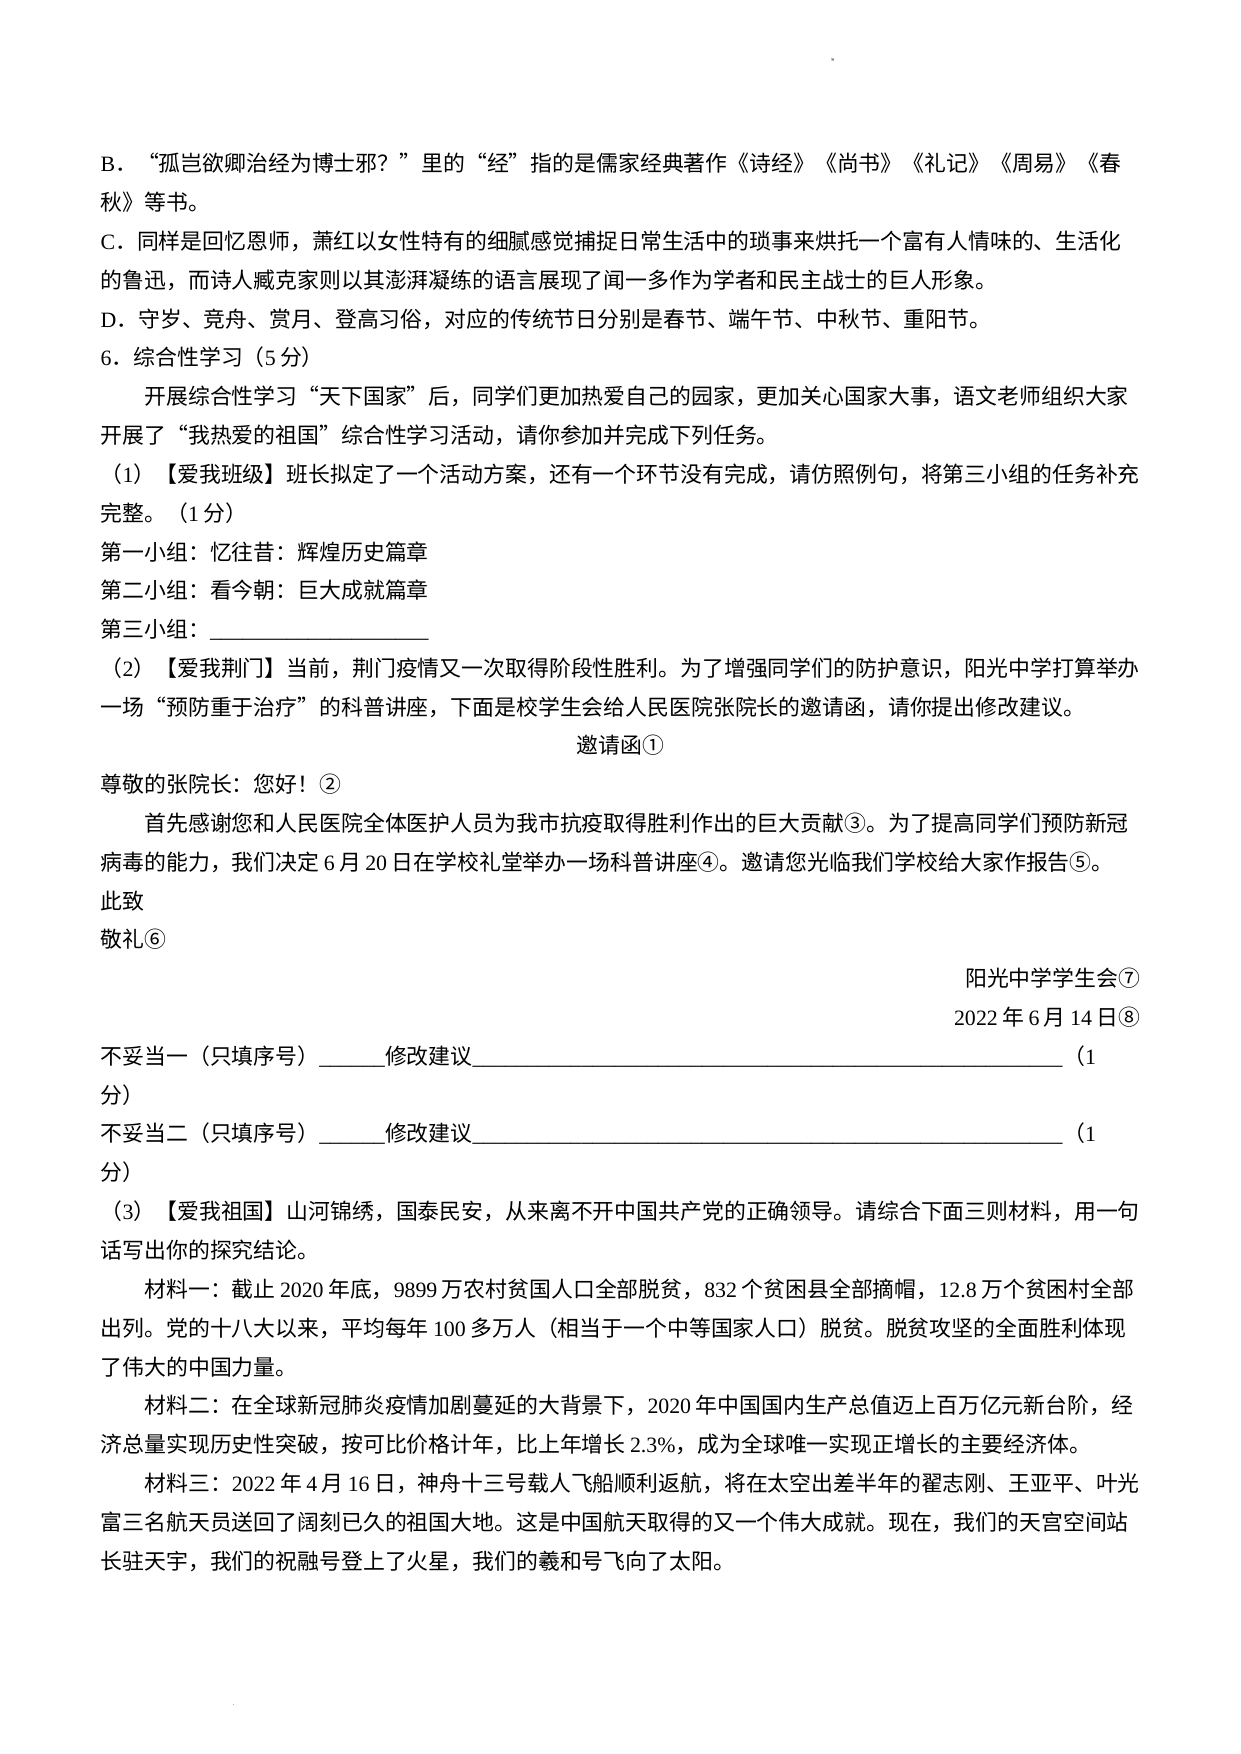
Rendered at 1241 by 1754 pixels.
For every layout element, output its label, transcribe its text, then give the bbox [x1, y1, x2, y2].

text 不妥当一（只填序号）______修改建议______________________________________________________（1分） [100, 1038, 1140, 1110]
text 敬礼⑥ [100, 922, 1140, 954]
text （2）【爱我荆门】当前，荆门疫情又一次取得阶段性胜利。为了增强同学们的防护意识，阳光中学打算举办一场“预防重于治疗”的科普讲座，下面是校学生会给人民医院张院长的邀请函，请你提出修改建议。 [100, 650, 1140, 722]
text 开展综合性学习“天下国家”后，同学们更加热爱自己的园家，更加关心国家大事，语文老师组织大家开展了“我热爱的祖国”综合性学习活动，请你参加并完成下列任务。 [100, 379, 1140, 450]
text 不妥当二（只填序号）______修改建议______________________________________________________（1分） [100, 1116, 1140, 1187]
text 2022年6月14日⑧ [100, 999, 1140, 1032]
text 材料二：在全球新冠肺炎疫情加剧蔓延的大背景下，2020年中国国内生产总值迈上百万亿元新台阶，经济总量实现历史性突破，按可比价格计年，比上年增长2.3%，成为全球唯一实现正增长的主要经济体。 [100, 1388, 1140, 1459]
text C．同样是回忆恩师，萧红以女性特有的细腻感觉捕捉日常生活中的琐事来烘托一个富有人情味的、生活化的鲁迅，而诗人臧克家则以其澎湃凝练的语言展现了闻一多作为学者和民主战士的巨人形象。 [100, 223, 1140, 295]
text B．“孤岂欲卿治经为博士邪？”里的“经”指的是儒家经典著作《诗经》《尚书》《礼记》《周易》《春秋》等书。 [100, 146, 1140, 217]
text 6．综合性学习（5分） [100, 340, 1140, 372]
text （3）【爱我祖国】山河锦绣，国泰民安，从来离不开中国共产党的正确领导。请综合下面三则材料，用一句话写出你的探究结论。 [100, 1194, 1140, 1265]
text 材料一：截止2020年底，9899万农村贫国人口全部脱贫，832个贫困县全部摘帽，12.8万个贫困村全部出列。党的十八大以来，平均每年100多万人（相当于一个中等国家人口）脱贫。脱贫攻坚的全面胜利体现了伟大的中国力量。 [100, 1271, 1140, 1382]
text D．守岁、竞舟、赏月、登高习俗，对应的传统节日分别是春节、端午节、中秋节、重阳节。 [100, 301, 1140, 334]
text 此致 [100, 883, 1140, 916]
text 第一小组：忆往昔：辉煌历史篇章 [100, 534, 1140, 567]
text 首先感谢您和人民医院全体医护人员为我市抗疫取得胜利作出的巨大贡献③。为了提高同学们预防新冠病毒的能力，我们决定6月20日在学校礼堂举办一场科普讲座④。邀请您光临我们学校给大家作报告⑤。 [100, 806, 1140, 877]
text 邀请函① [100, 728, 1140, 761]
text 第三小组：____________________ [100, 612, 1140, 644]
text 阳光中学学生会⑦ [100, 961, 1140, 993]
text 第二小组：看今朝：巨大成就篇章 [100, 573, 1140, 605]
text 尊敬的张院长：您好！② [100, 767, 1140, 799]
text 材料三：2022年4月16日，神舟十三号载人飞船顺利返航，将在太空出差半年的翟志刚、王亚平、叶光富三名航天员送回了阔刻已久的祖国大地。这是中国航天取得的又一个伟大成就。现在，我们的天宫空间站长驻天宇，我们的祝融号登上了火星，我们的羲和号飞向了太阳。 [100, 1466, 1140, 1576]
text （1）【爱我班级】班长拟定了一个活动方案，还有一个环节没有完成，请仿照例句，将第三小组的任务补充完整。（1分） [100, 456, 1140, 528]
